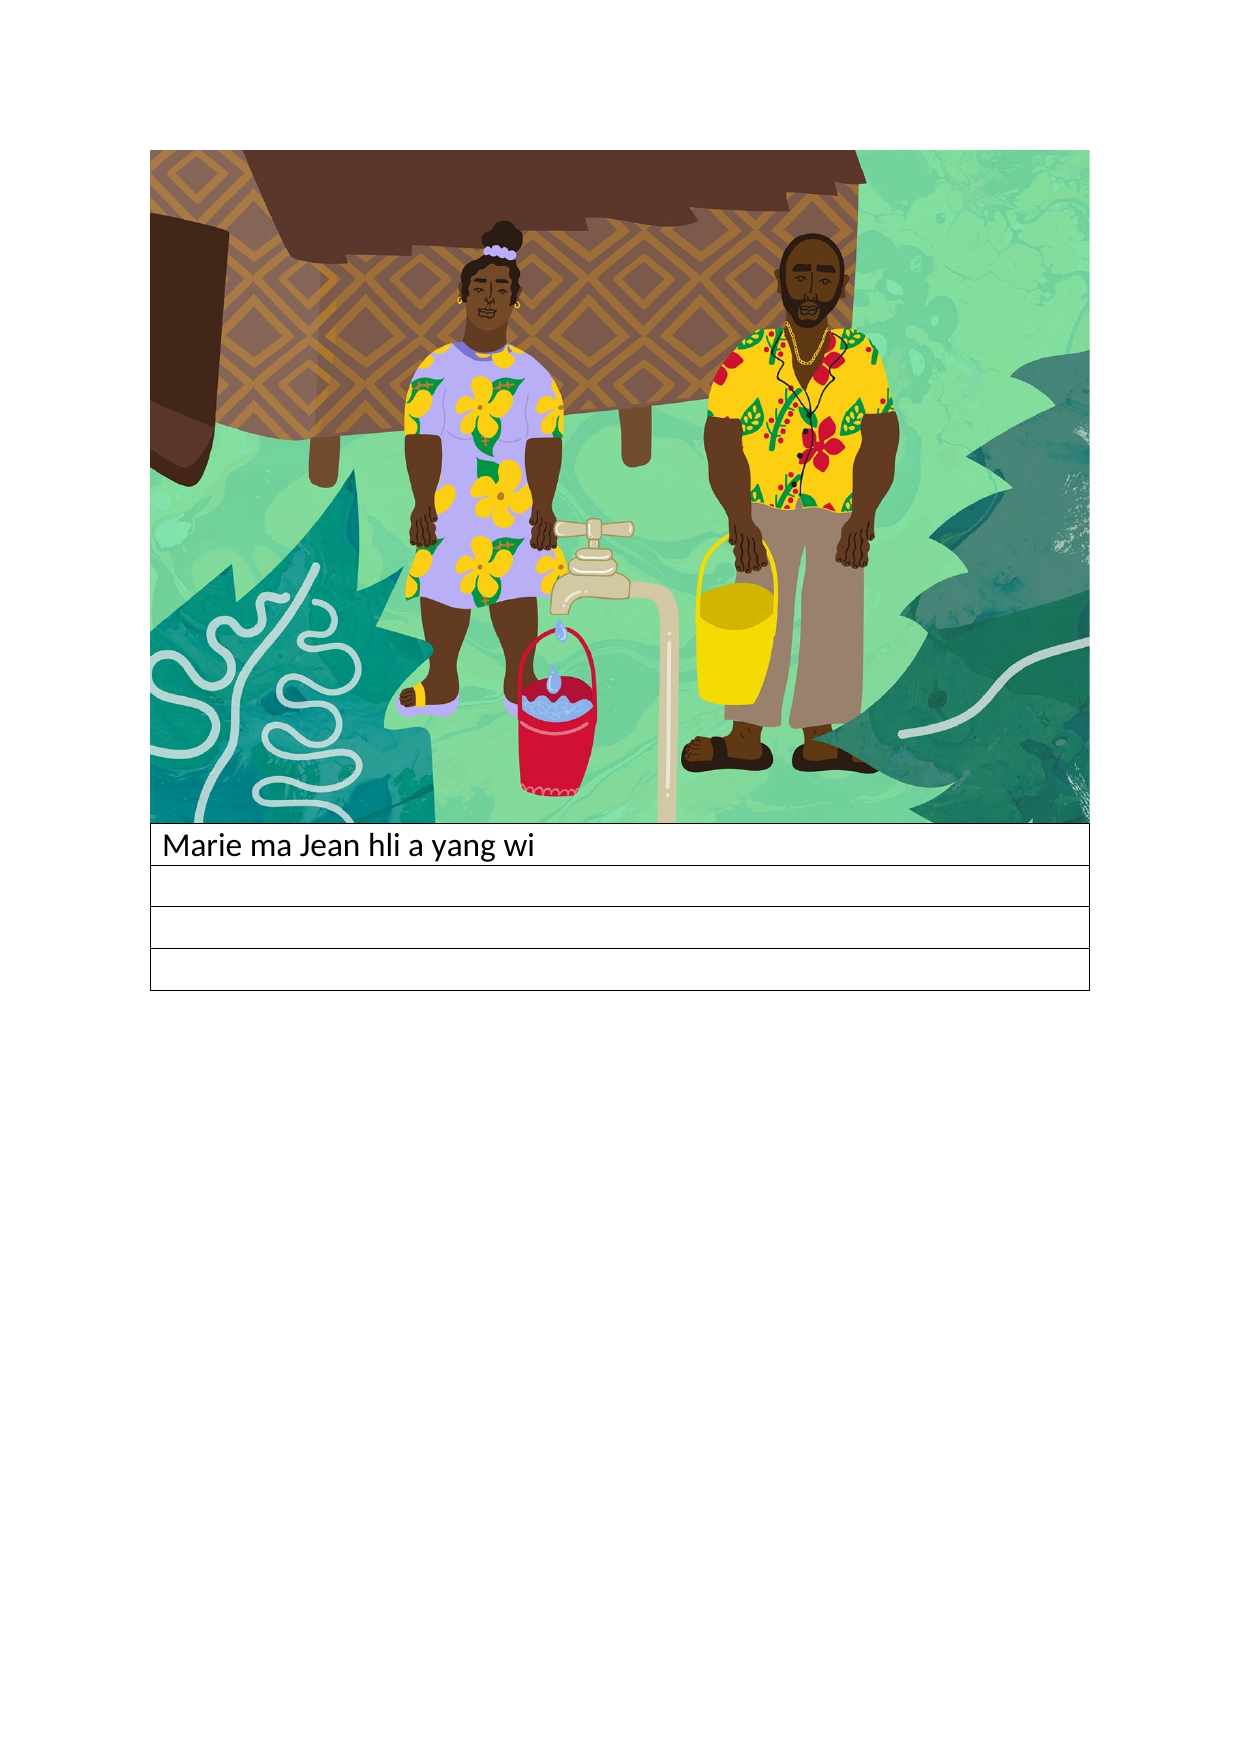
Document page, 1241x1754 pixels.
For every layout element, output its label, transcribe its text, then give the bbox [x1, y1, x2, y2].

picture [150, 150, 1090, 823]
table_cell [151, 949, 1089, 990]
table_cell [151, 907, 1089, 948]
table_header Marie ma Jean hli a yang wi [151, 824, 1089, 864]
table_cell [151, 866, 1089, 906]
